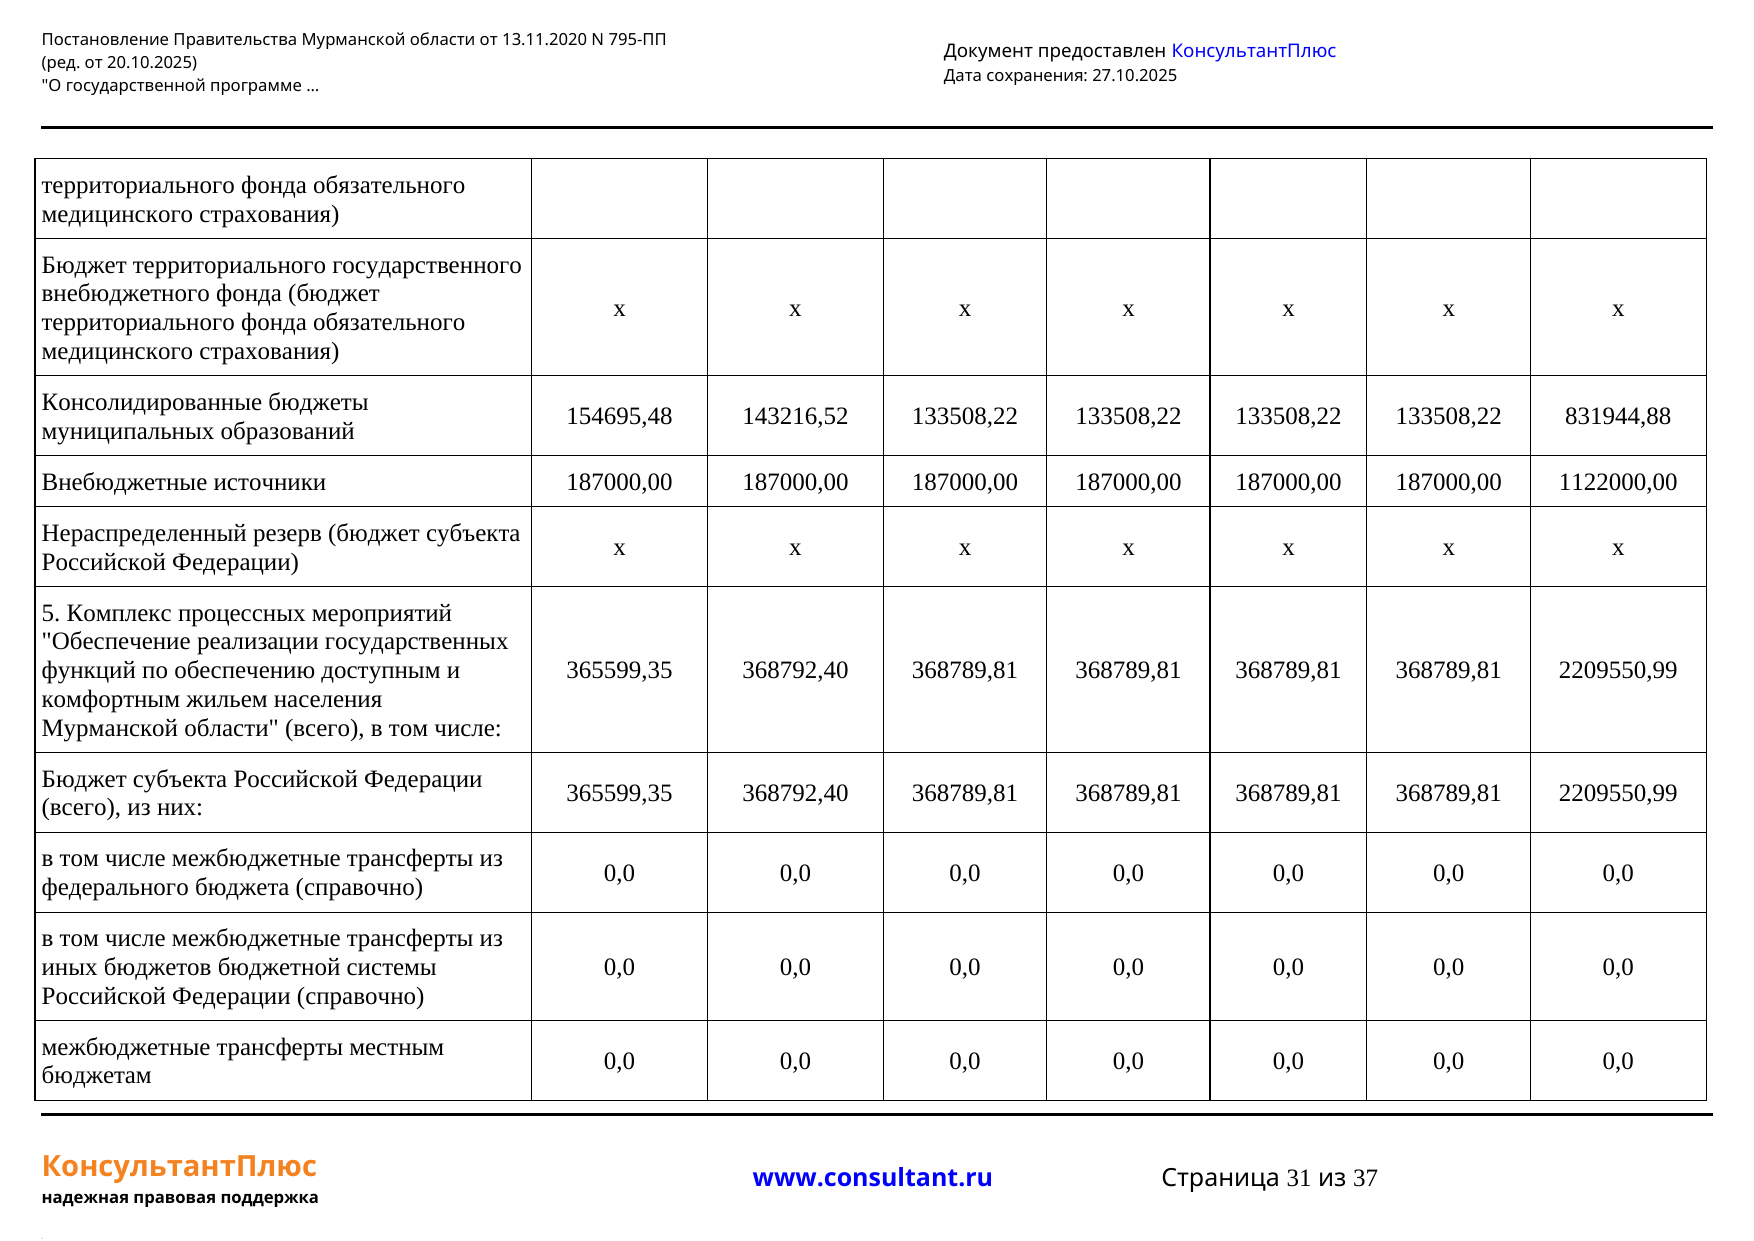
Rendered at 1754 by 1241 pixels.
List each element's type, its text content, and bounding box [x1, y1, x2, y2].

table_cell 368789,81 [1367, 587, 1530, 752]
table_cell x [1367, 159, 1530, 238]
table_cell 143216,52 [708, 376, 883, 455]
table_cell Бюджет субъекта Российской Федерации (всего), из них: [36, 753, 531, 832]
table_cell 0,0 [532, 1021, 707, 1100]
table_cell 0,0 [1211, 1021, 1366, 1100]
table_cell Внебюджетные источники [36, 456, 531, 506]
table_cell Консолидированные бюджеты муниципальных образований [36, 376, 531, 455]
table_cell 0,0 [708, 833, 883, 912]
table_cell 0,0 [884, 1021, 1046, 1100]
table_cell 0,0 [884, 833, 1046, 912]
table_cell x [1047, 159, 1209, 238]
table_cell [36, 159, 531, 238]
table_cell 365599,35 [532, 753, 707, 832]
table_cell x [1211, 507, 1366, 586]
table_cell 133508,22 [884, 376, 1046, 455]
table_cell 187000,00 [1047, 456, 1209, 506]
table_cell 0,0 [1531, 913, 1706, 1020]
table_cell 187000,00 [884, 456, 1046, 506]
table_cell x [1531, 159, 1706, 238]
table_cell 368789,81 [1211, 753, 1366, 832]
table_cell 187000,00 [532, 456, 707, 506]
table_cell 0,0 [1367, 1021, 1530, 1100]
table_cell x [708, 159, 883, 238]
table_cell 187000,00 [1211, 456, 1366, 506]
table_cell x [1531, 239, 1706, 375]
table_cell 0,0 [532, 833, 707, 912]
table_cell x [884, 159, 1046, 238]
table_cell x [1367, 239, 1530, 375]
table_cell 0,0 [884, 913, 1046, 1020]
table_cell 368789,81 [884, 587, 1046, 752]
table_cell x [1047, 239, 1209, 375]
table_cell x [1531, 507, 1706, 586]
table_cell Нераспределенный резерв (бюджет субъекта Российской Федерации) [36, 507, 531, 586]
table_cell 365599,35 [532, 587, 707, 752]
table_cell x [532, 507, 707, 586]
table_cell 0,0 [532, 913, 707, 1020]
table_cell 2209550,99 [1531, 753, 1706, 832]
table_cell x [1211, 239, 1366, 375]
table_cell 1122000,00 [1531, 456, 1706, 506]
table_cell 368792,40 [708, 587, 883, 752]
table_cell 0,0 [1531, 1021, 1706, 1100]
table_cell 187000,00 [1367, 456, 1530, 506]
table_cell x [532, 159, 707, 238]
table_cell 368789,81 [1047, 753, 1209, 832]
table_cell 0,0 [1047, 1021, 1209, 1100]
table_cell 0,0 [1367, 913, 1530, 1020]
table_cell x [1047, 507, 1209, 586]
table_cell 187000,00 [708, 456, 883, 506]
table_cell 368789,81 [1047, 587, 1209, 752]
table_cell 368789,81 [1367, 753, 1530, 832]
table_cell x [532, 239, 707, 375]
table_cell 0,0 [1211, 913, 1366, 1020]
table_cell 368789,81 [884, 753, 1046, 832]
table_cell 0,0 [1047, 833, 1209, 912]
table_cell x [1367, 507, 1530, 586]
table_cell x [884, 507, 1046, 586]
table_cell x [884, 239, 1046, 375]
table_cell 0,0 [708, 1021, 883, 1100]
table_cell 2209550,99 [1531, 587, 1706, 752]
table_cell Бюджет территориального государственного внебюджетного фонда (бюджет территориального фонда обязательного медицинского страхования) [36, 239, 531, 375]
table_cell 154695,48 [532, 376, 707, 455]
table_cell x [708, 507, 883, 586]
table_cell 368789,81 [1211, 587, 1366, 752]
table_cell 368792,40 [708, 753, 883, 832]
table_cell 0,0 [1047, 913, 1209, 1020]
table_cell 0,0 [1531, 833, 1706, 912]
table_cell 133508,22 [1211, 376, 1366, 455]
table_cell 133508,22 [1047, 376, 1209, 455]
table_cell 5. Комплекс процессных мероприятий "Обеспечение реализации государственных функций по обеспечению доступным и комфортным жильем населения Мурманской области" (всего), в том числе: [36, 587, 531, 752]
table_cell 0,0 [1367, 833, 1530, 912]
table_cell в том числе межбюджетные трансферты из иных бюджетов бюджетной системы Российской Федерации (справочно) [36, 913, 531, 1020]
table_cell x [1211, 159, 1366, 238]
table_cell 0,0 [1211, 833, 1366, 912]
table_cell 0,0 [708, 913, 883, 1020]
table_cell 831944,88 [1531, 376, 1706, 455]
table_cell x [708, 239, 883, 375]
table_cell в том числе межбюджетные трансферты из федерального бюджета (справочно) [36, 833, 531, 912]
table_cell межбюджетные трансферты местным бюджетам [36, 1021, 531, 1100]
table_cell 133508,22 [1367, 376, 1530, 455]
